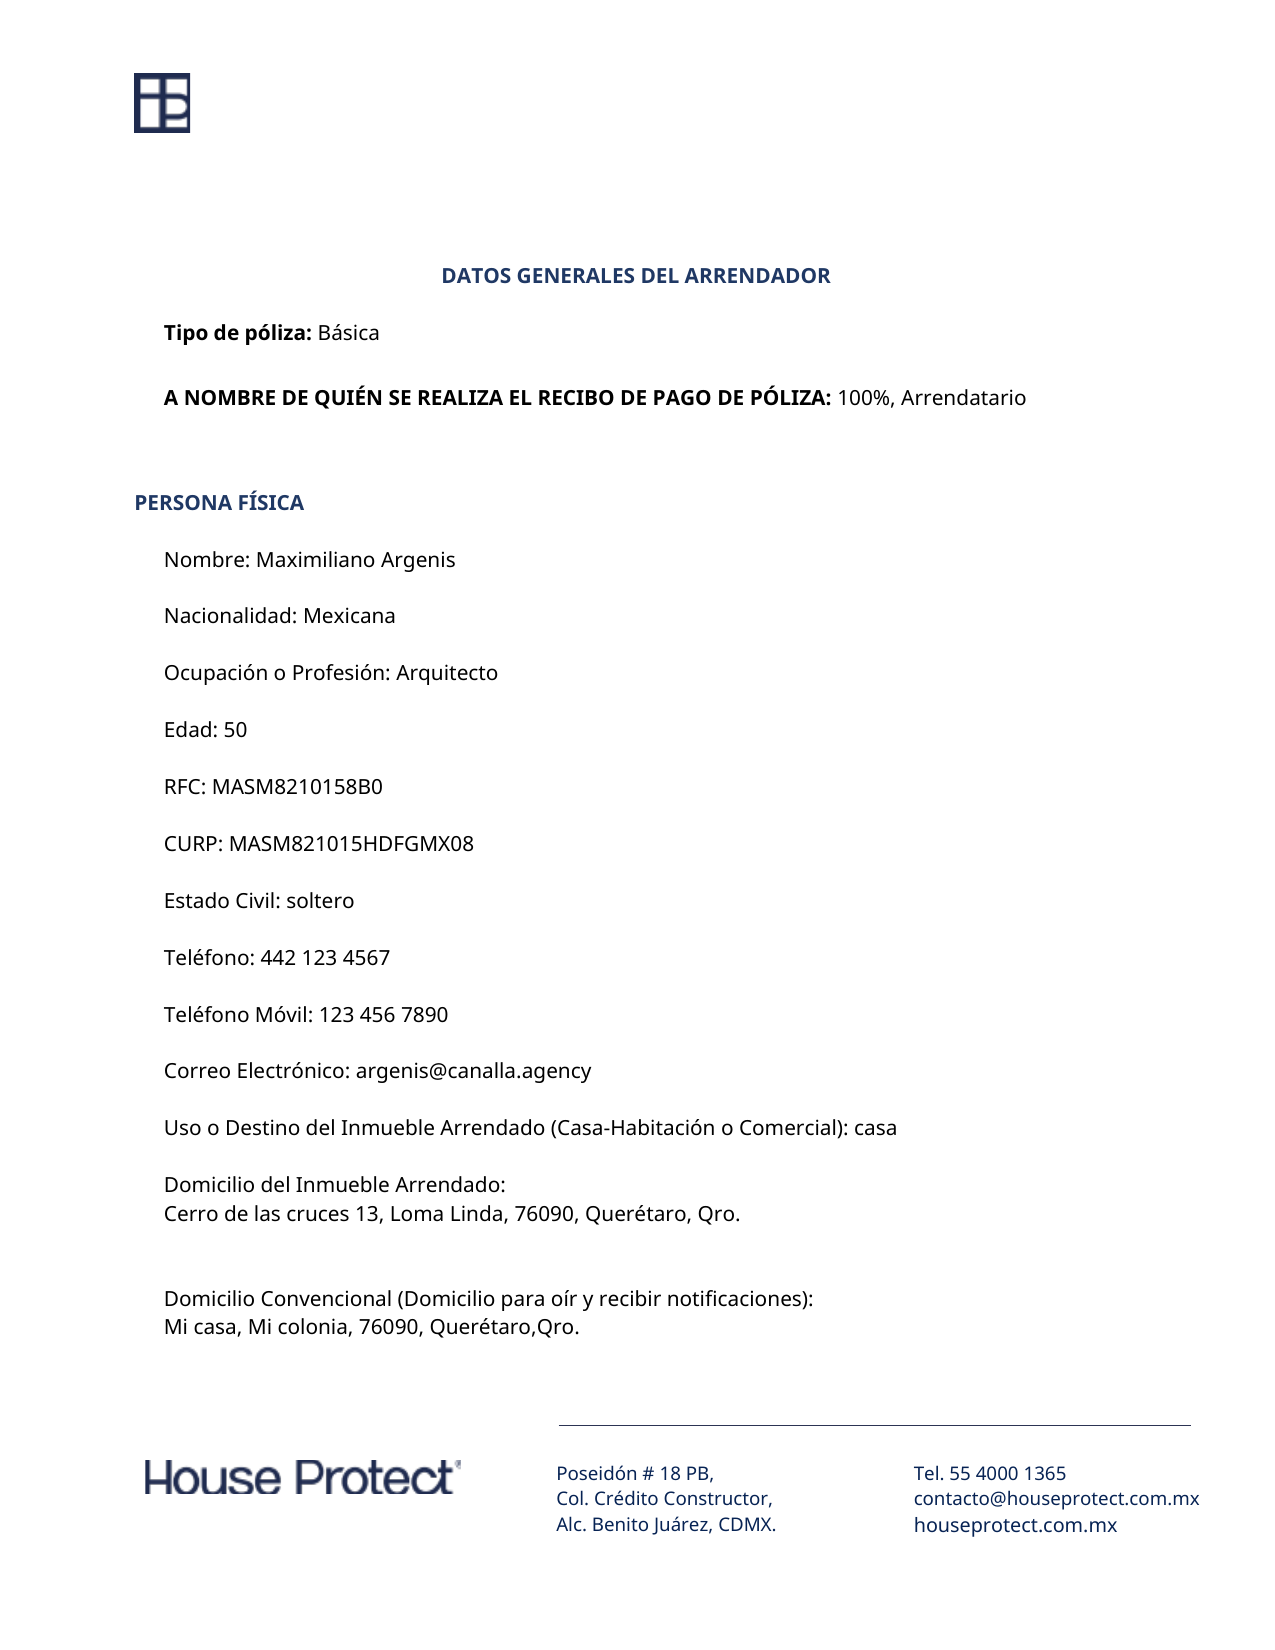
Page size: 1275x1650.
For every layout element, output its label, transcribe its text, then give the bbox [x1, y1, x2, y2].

text Ocupación o Profesión: Arquitecto [164, 658, 1108, 687]
text Tipo de póliza: Básica [134, 318, 1109, 347]
text Teléfono Móvil: 123 456 7890 [164, 1000, 1108, 1028]
text A NOMBRE DE QUIÉN SE REALIZA EL RECIBO DE PAGO DE PÓLIZA: 100%, Arrendatario [164, 383, 1109, 412]
text Domicilio del Inmueble Arrendado: [164, 1170, 1108, 1199]
text Nombre: Maximiliano Argenis [164, 545, 1108, 573]
text Correo Electrónico: argenis@canalla.agency [164, 1057, 1108, 1085]
text Edad: 50 [164, 715, 1108, 744]
text DATOS GENERALES DEL ARRENDADOR [164, 261, 1108, 290]
text Nacionalidad: Mexicana [164, 602, 1108, 630]
text Domicilio Convencional (Domicilio para oír y recibir notificaciones): [164, 1284, 1108, 1312]
text Cerro de las cruces 13, Loma Linda, 76090, Querétaro, Qro. [164, 1199, 1108, 1227]
text RFC: MASM8210158B0 [164, 772, 1108, 801]
text PERSONA FÍSICA [134, 488, 1108, 516]
text Mi casa, Mi colonia, 76090, Querétaro, Qro. [164, 1312, 1108, 1341]
text CURP: MASM821015HDFGMX08 [164, 829, 1108, 857]
text Estado Civil: soltero [164, 886, 1108, 914]
text Uso o Destino del Inmueble Arrendado (Casa-Habitación o Comercial): casa [164, 1113, 1108, 1142]
text Teléfono: 442 123 4567 [164, 943, 1108, 971]
